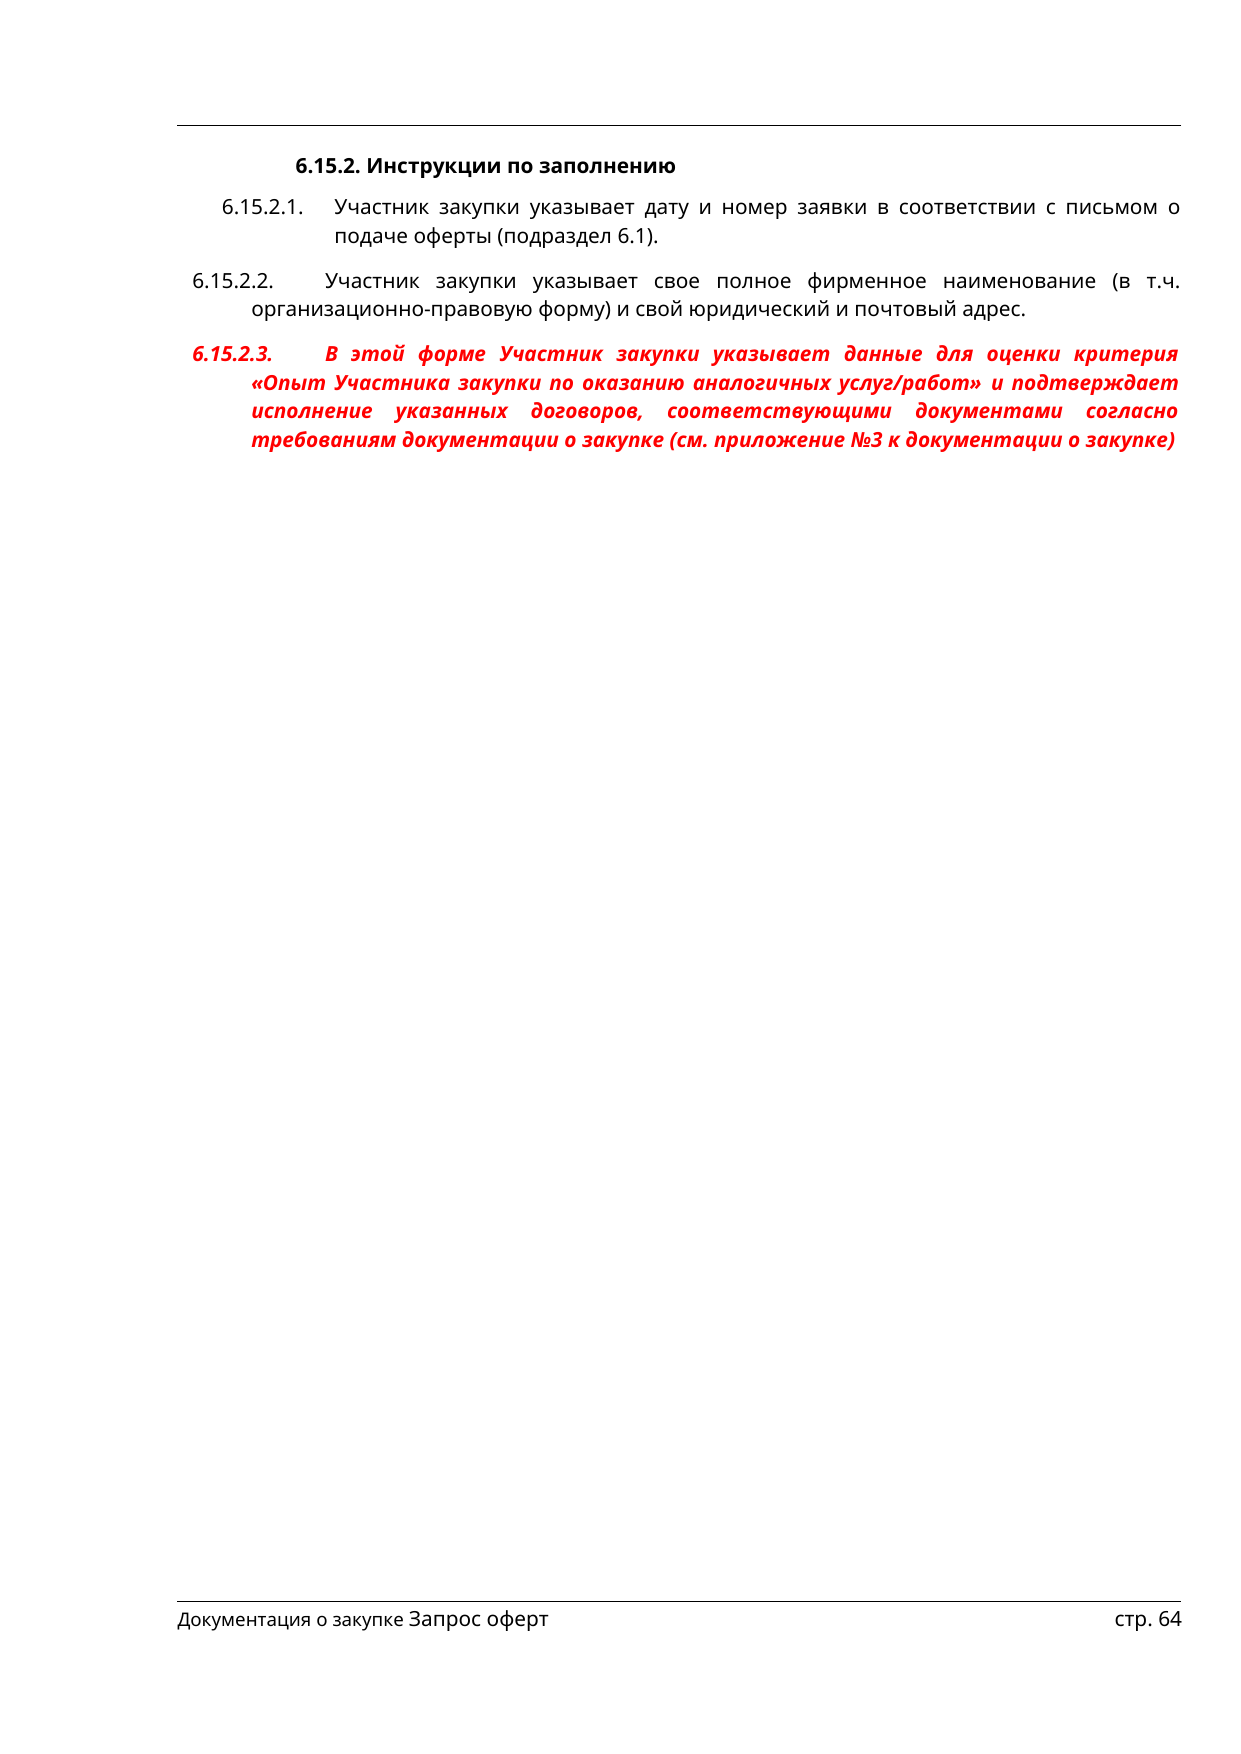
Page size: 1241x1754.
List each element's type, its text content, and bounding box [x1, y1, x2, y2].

list В этой форме Участник закупки указывает данные для оценки критерия «Опыт Участника закупки по оказанию аналогичных услуг/работ» и подтверждает исполнение указанных договоров, соответствующими документами согласно требованиям документации о закупке (см. приложение №3 к документации о закупке) [192, 339, 1181, 453]
text 6.15.2. Инструкции по заполнению [295, 151, 1181, 180]
list Участник закупки указывает свое полное фирменное наименование (в т.ч. организационно-правовую форму) и свой юридический и почтовый адрес. [192, 266, 1181, 323]
list Участник закупки указывает дату и номер заявки в соответствии с письмом о подаче оферты (подраздел 6.1). [222, 192, 1181, 249]
